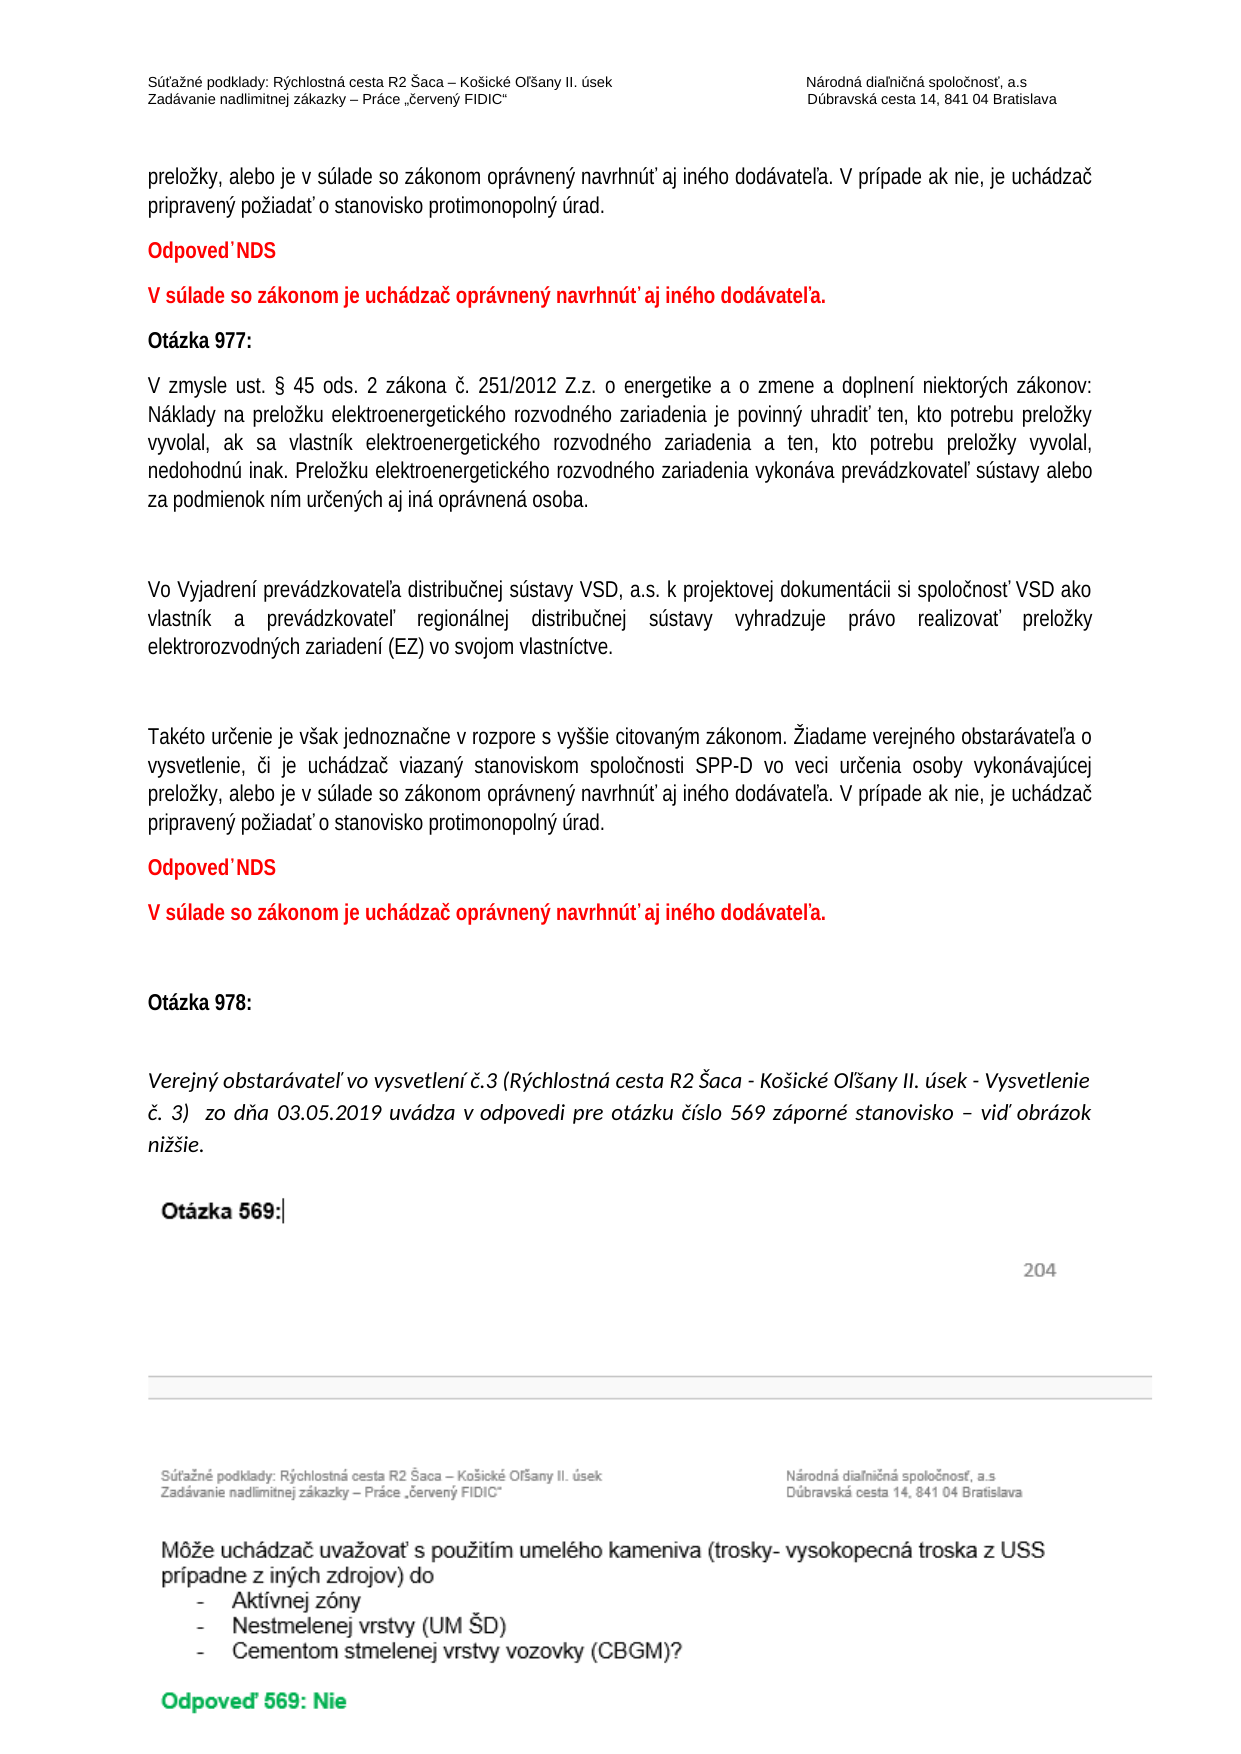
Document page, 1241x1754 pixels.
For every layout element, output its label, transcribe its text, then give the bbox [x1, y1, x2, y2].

text Odpoveď NDS [148, 237, 1093, 263]
text Odpoveď NDS [148, 854, 1093, 880]
picture [148, 1194, 1153, 1743]
text V súlade so zákonom je uchádzač oprávnený navrhnúť aj iného dodávateľa. [148, 899, 1093, 925]
text Verejný obstarávateľ vo vysvetlení č.3 (Rýchlostná cesta R2 Šaca - Košické Oľšany II. úsek - Vysvetlenie č. 3) zo dňa 03.05.2019 uvádza v odpovedi pre otázku číslo 569 záporné stanovisko – viď obrázok nižšie. [148, 1066, 1093, 1159]
text V súlade so zákonom je uchádzač oprávnený navrhnúť aj iného dodávateľa. [148, 282, 1093, 308]
text Vo Vyjadrení prevádzkovateľa distribučnej sústavy VSD, a.s. k projektovej dokumentácii si spoločnosť VSD ako vlastník a prevádzkovateľ regionálnej distribučnej sústavy vyhradzuje právo realizovať preložky elektrorozvodných zariadení (EZ) vo svojom vlastníctve. [148, 576, 1093, 659]
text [148, 163, 1093, 218]
text Otázka 978: [148, 989, 1093, 1015]
text Otázka 977: [148, 327, 1093, 353]
text V zmysle ust. § 45 ods. 2 zákona č. 251/2012 Z.z. o energetike a o zmene a doplnení niektorých zákonov: Náklady na preložku elektroenergetického rozvodného zariadenia je povinný uhradiť ten, kto potrebu preložky vyvolal, ak sa vlastník elektroenergetického rozvodného zariadenia a ten, kto potrebu preložky vyvolal, nedohodnú inak. Preložku elektroenergetického rozvodného zariadenia vykonáva prevádzkovateľ sústavy alebo za podmienok ním určených aj iná oprávnená osoba. [148, 372, 1093, 512]
